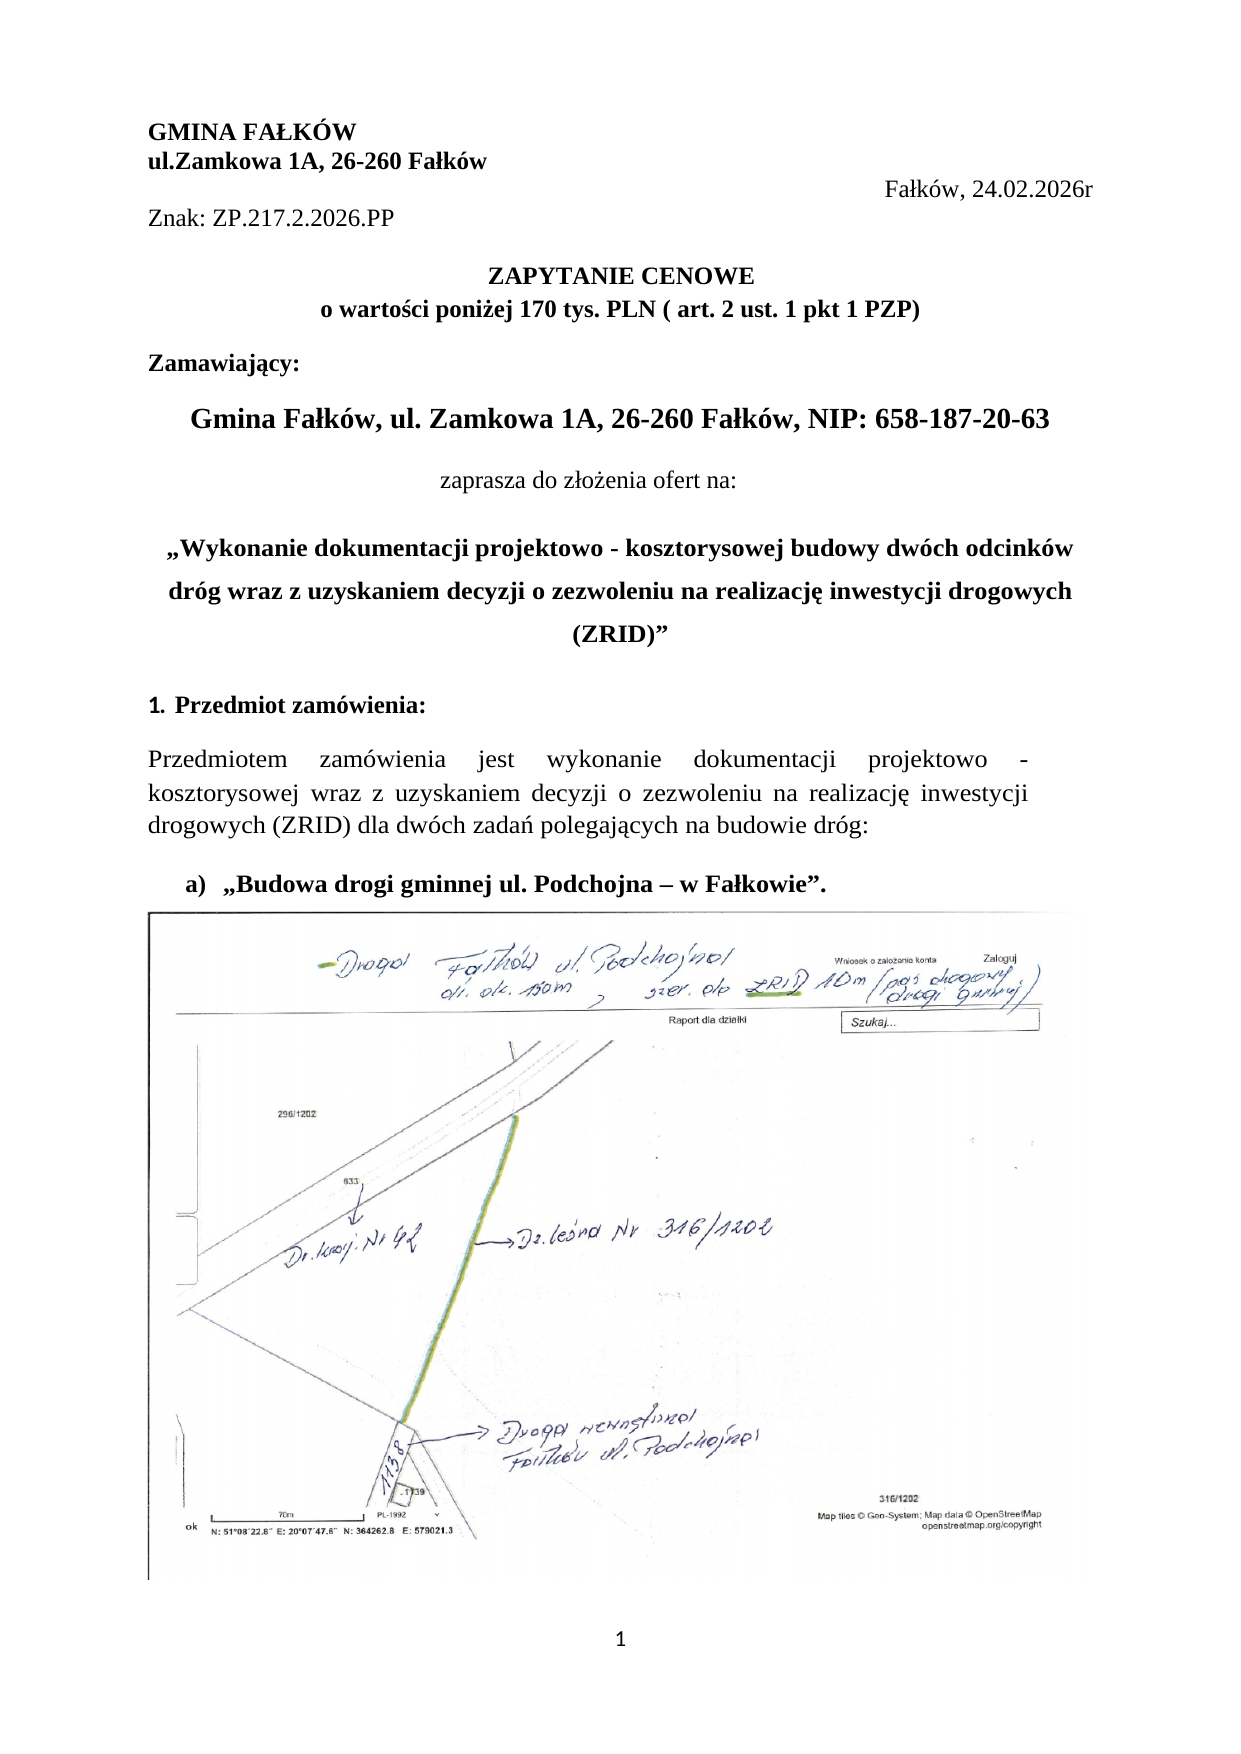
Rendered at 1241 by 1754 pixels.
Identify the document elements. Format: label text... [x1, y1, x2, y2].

subtitle Przedmiotem zamówienia jest wykonanie dokumentacji projektowo - kosztorysowej wraz z uzyskaniem decyzji o zezwoleniu na realizację inwestycji drogowych (ZRID) dla dwóch zadań polegających na budowie dróg: [148, 744, 1029, 839]
picture [149, 912, 1092, 1580]
text Gmina Fałków, ul. Zamkowa 1A, 26-260 Fałków, NIP: 658-187-20-63 [148, 401, 1093, 435]
text Znak: ZP.217.2.2026.PP [148, 203, 1093, 232]
text ZAPYTANIE CENOWE [150, 261, 1093, 289]
subtitle „Wykonanie dokumentacji projektowo - kosztorysowej budowy dwóch odcinków dróg wraz z uzyskaniem decyzji o zezwoleniu na realizację inwestycji drogowych (ZRID)” [148, 533, 1093, 648]
text o wartości poniżej 170 tys. PLN ( art. 2 ust. 1 pkt 1 PZP) [148, 294, 1093, 322]
list Przedmiot zamówienia: [148, 691, 1093, 719]
text GMINA FAŁKÓW [148, 117, 1093, 146]
text Zamawiający: [148, 348, 1093, 376]
text Fałków, 24.02.2026r [148, 174, 1093, 203]
subtitle zaprasza do złożenia ofert na: [148, 465, 1029, 494]
subtitle „Budowa drogi gminnej ul. Podchojna – w Fałkowie”. [185, 869, 1029, 897]
text ul.Zamkowa 1A, 26-260 Fałków [148, 146, 1093, 174]
